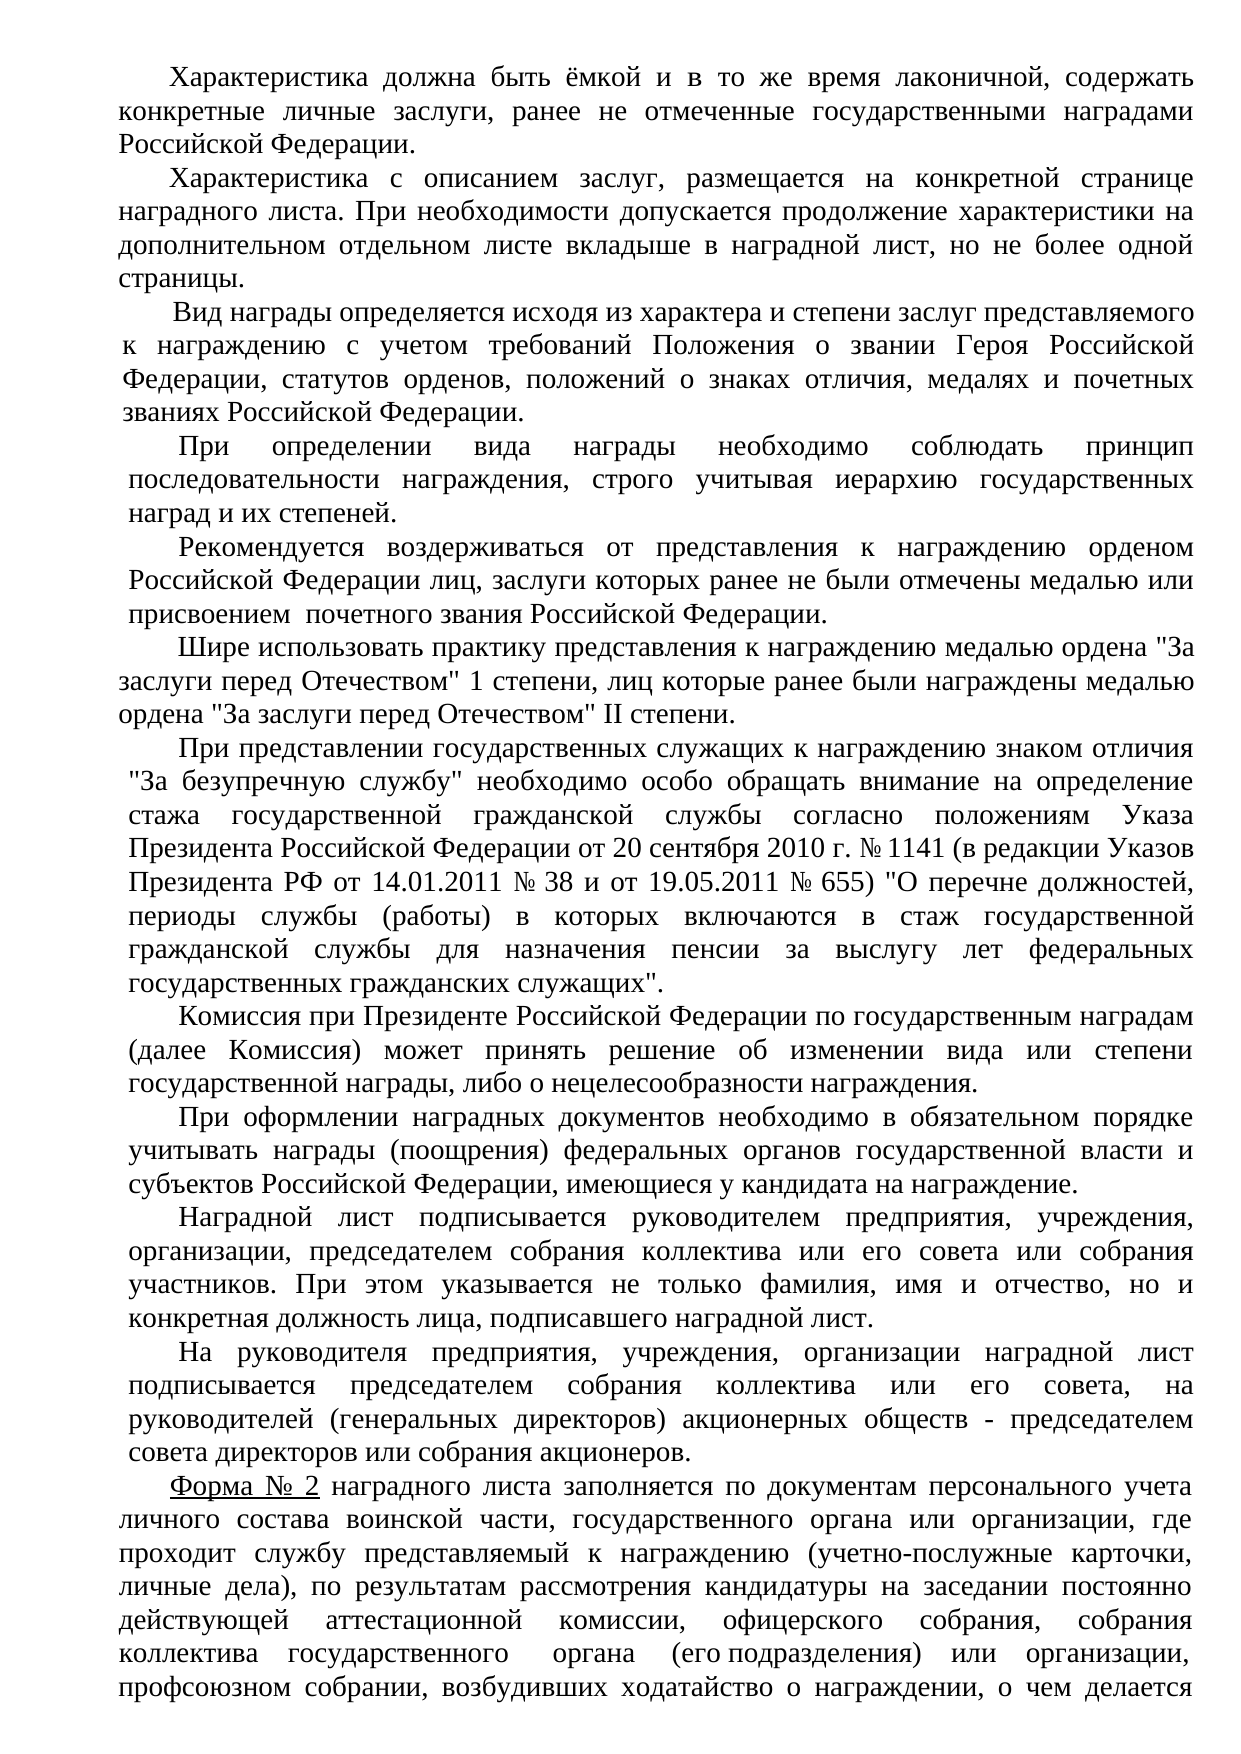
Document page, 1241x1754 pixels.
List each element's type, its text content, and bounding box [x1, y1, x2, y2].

text Наградной лист подписывается руководителем предприятия, учреждения, организации, председателем собрания коллектива или его совета или собрания участников. При этом указывается не только фамилия, имя и отчество, но и конкретная должность лица, подписавшего наградной лист. [128, 1199, 1194, 1334]
text При определении вида награды необходимо соблюдать принцип последовательности награждения, строго учитывая иерархию государственных наград и их степеней. [128, 428, 1194, 529]
text При представлении государственных служащих к награждению знаком отличия "За безупречную службу" необходимо особо обращать внимание на определение стажа государственной гражданской службы согласно положениям Указа Президента Российской Федерации от 20 сентября 2010 г. № 1141 (в редакции Указов Президента РФ от 14.01.2011 № 38 и от 19.05.2011 № 655) "О перечне должностей, периоды службы (работы) в которых включаются в стаж государственной гражданской службы для назначения пенсии за выслугу лет федеральных государственных гражданских служащих". [128, 730, 1194, 998]
text Характеристика должна быть ёмкой и в то же время лаконичной, содержать конкретные личные заслуги, ранее не отмеченные государственными наградами Российской Федерации. [118, 59, 1194, 160]
text Форма № 2 наградного листа заполняется по документам персонального учета личного состава воинской части, государственного органа или организации, где проходит службу представляемый к награждению (учетно-послужные карточки, личные дела), по результатам рассмотрения кандидатуры на заседании постоянно действующей аттестационной комиссии, офицерского собрания, собрания коллектива государственного органа (его подразделения) или организации, [118, 1468, 1193, 1669]
text На руководителя предприятия, учреждения, организации наградной лист подписывается председателем собрания коллектива или его совета, на руководителей (генеральных директоров) акционерных обществ - председателем совета директоров или собрания акционеров. [128, 1334, 1194, 1468]
text Шире использовать практику представления к награждению медалью ордена "За заслуги перед Отечеством" 1 степени, лиц которые ранее были награждены медалью ордена "За заслуги перед Отечеством" II степени. [118, 629, 1196, 730]
text Комиссия при Президенте Российской Федерации по государственным наградам (далее Комиссия) может принять решение об изменении вида или степени государственной награды, либо о нецелесообразности награждения. [128, 998, 1194, 1099]
text Вид награды определяется исходя из характера и степени заслуг представляемого к награждению с учетом требований Положения о звании Героя Российской Федерации, статутов орденов, положений о знаках отличия, медалях и почетных званиях Российской Федерации. [122, 294, 1196, 428]
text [118, 1669, 1193, 1703]
text Характеристика с описанием заслуг, размещается на конкретной странице наградного листа. При необходимости допускается продолжение характеристики на дополнительном отдельном листе вкладыше в наградной лист, но не более одной страницы. [118, 160, 1194, 294]
text Рекомендуется воздерживаться от представления к награждению орденом Российской Федерации лиц, заслуги которых ранее не были отмечены медалью или присвоением почетного звания Российской Федерации. [128, 529, 1194, 629]
text При оформлении наградных документов необходимо в обязательном порядке учитывать награды (поощрения) федеральных органов государственной власти и субъектов Российской Федерации, имеющиеся у кандидата на награждение. [128, 1099, 1194, 1199]
